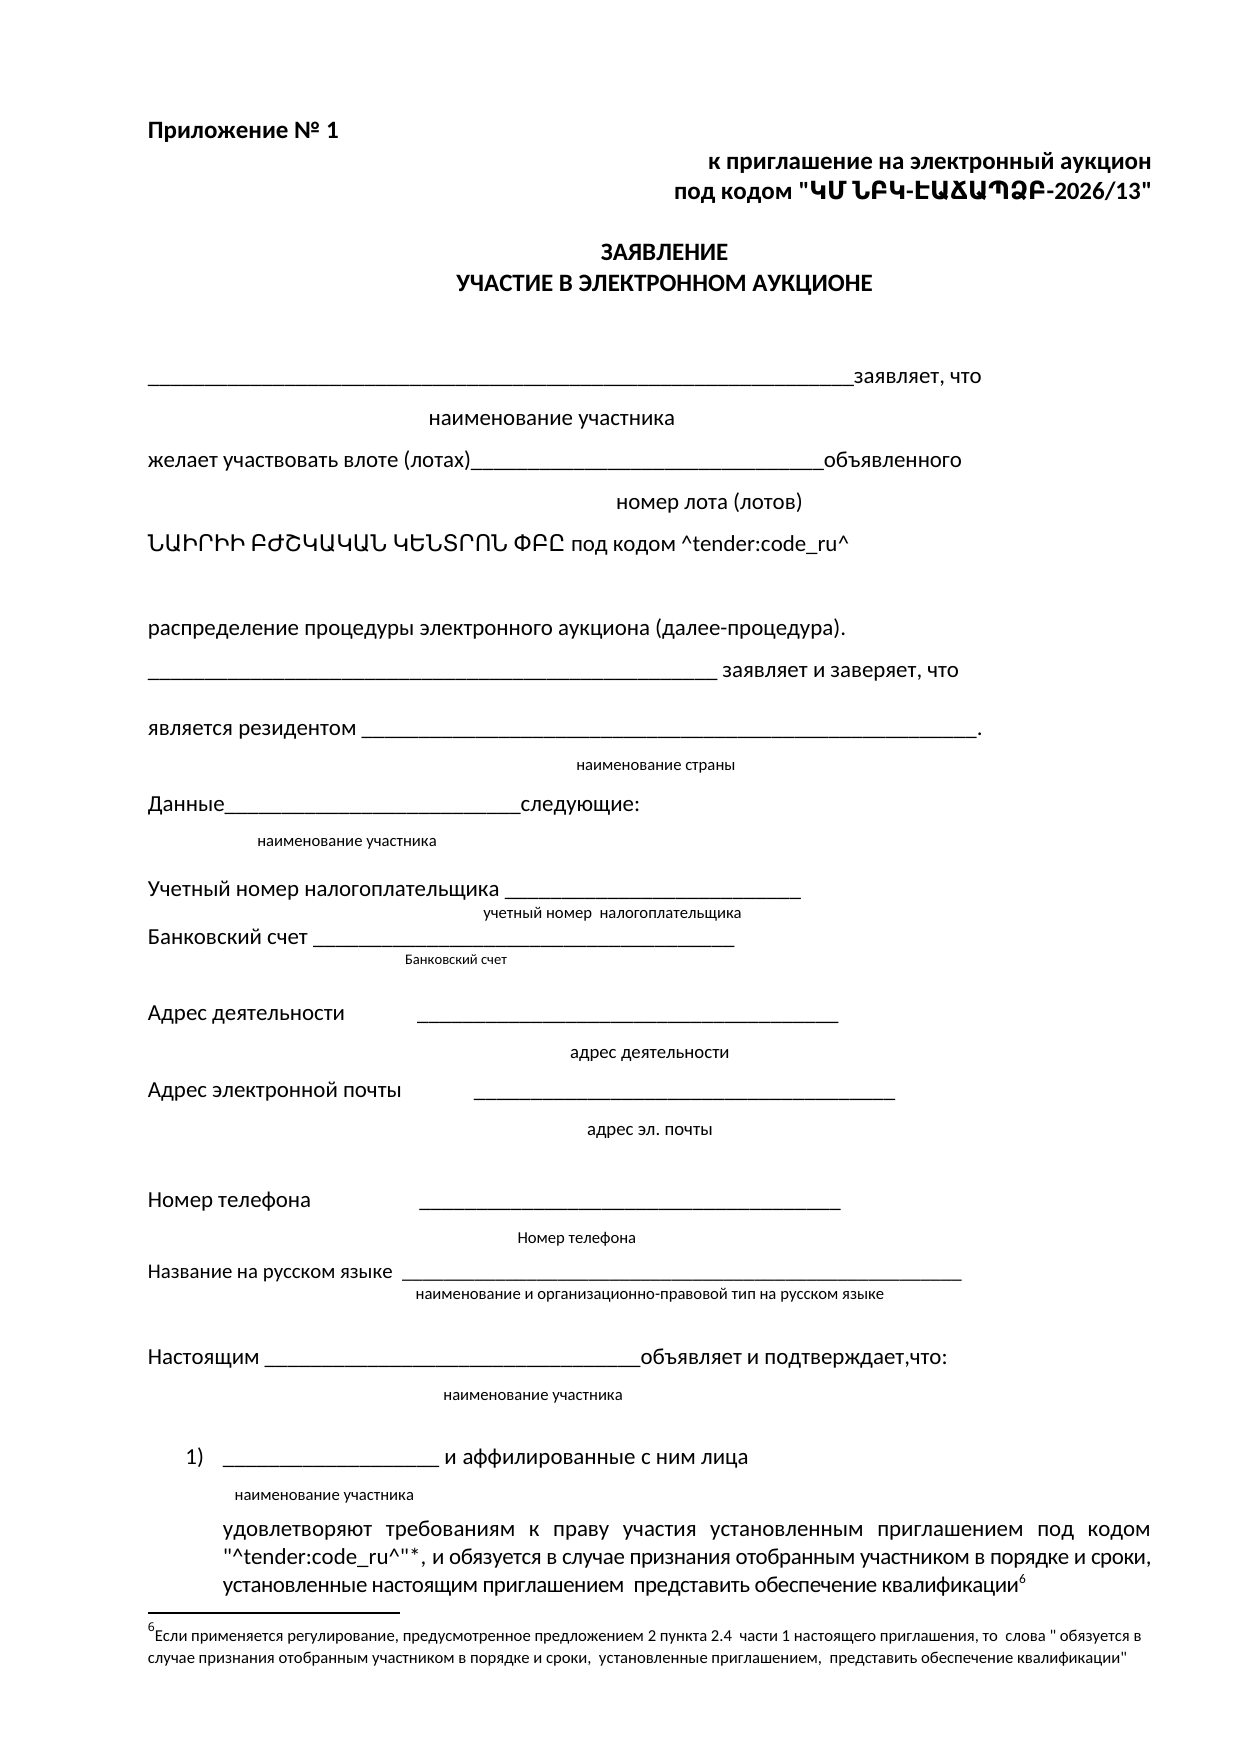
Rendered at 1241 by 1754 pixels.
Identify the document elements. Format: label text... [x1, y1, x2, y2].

text 2.4 На этапе аукциона участник представляет сниженные ценовые предложения в порядке, установленном пунктом 2.2 части 2 настоящего приглашения, без необходимости загрузки новых документов в систему. Приложение № 1 [148, 86, 1152, 145]
text Номер телефона _____________________________________ [148, 1186, 1152, 1213]
text Банковский счет _____________________________________ [148, 922, 1152, 950]
text __________________________________________________ заявляет и заверяет, что [148, 655, 1152, 683]
text наименование и организационно-правовой тип на русском языке [148, 1283, 1152, 1304]
text адрес деятельности [148, 1040, 1152, 1063]
text Учетный номер налогоплательщика __________________________ [148, 874, 1152, 902]
list удовлетворяют требованиям к праву участия установленным приглашением под кодом "^tender:code_ru^"*, и обязуется в случае признания отобранным участником в порядке и сроки, установленные настоящим приглашением представить обеспечение квалификации [223, 1514, 1152, 1598]
text наименование участника [443, 1384, 1152, 1404]
text номер лота (лотов) [606, 487, 1152, 515]
text к приглашение на электронный аукцион [177, 145, 1152, 176]
text Данные__________________________следующие: [148, 789, 1152, 817]
text Название на русском языке ______________________________________________________ [148, 1258, 1152, 1283]
text Настоящим _________________________________объявляет и подтверждает,что: [148, 1342, 1152, 1370]
text ՆԱԻՐԻԻ ԲԺՇԿԱԿԱՆ ԿԵՆՏՐՈՆ ՓԲԸ под кодом ^tender:code_ru^ [148, 529, 1152, 557]
text Банковский счет [148, 950, 1152, 968]
text распределение процедуры электронного аукциона (далее-процедура). [148, 613, 1152, 641]
list ___________________ и аффилированные с ним лица [185, 1442, 1152, 1470]
text Адрес электронной почты _____________________________________ [148, 1075, 1152, 1103]
text адрес эл. почты [148, 1117, 1152, 1140]
text наименование участника [148, 1484, 1152, 1504]
text учетный номер налогоплательщика [148, 902, 1152, 922]
text под кодом "ԿՄ ՆԲԿ-ԷԱՃԱՊՁԲ-2026/13" [177, 176, 1152, 206]
text наименование участника [148, 831, 1152, 851]
text Номер телефона [517, 1227, 1152, 1248]
text ______________________________________________________________заявляет, что [148, 361, 1152, 389]
text наименование страны [576, 754, 1152, 775]
text ЗАЯВЛЕНИЕ [177, 237, 1152, 267]
text является резидентом ______________________________________________________. [148, 713, 1152, 741]
text УЧАСТИЕ В ЭЛЕКТРОННОМ АУКЦИОНЕ [177, 267, 1152, 298]
text желает участвовать влоте (лотах)_______________________________объявленного [148, 445, 1152, 473]
text наименование участника [428, 403, 1152, 431]
text Адрес деятельности _____________________________________ [148, 998, 1152, 1026]
